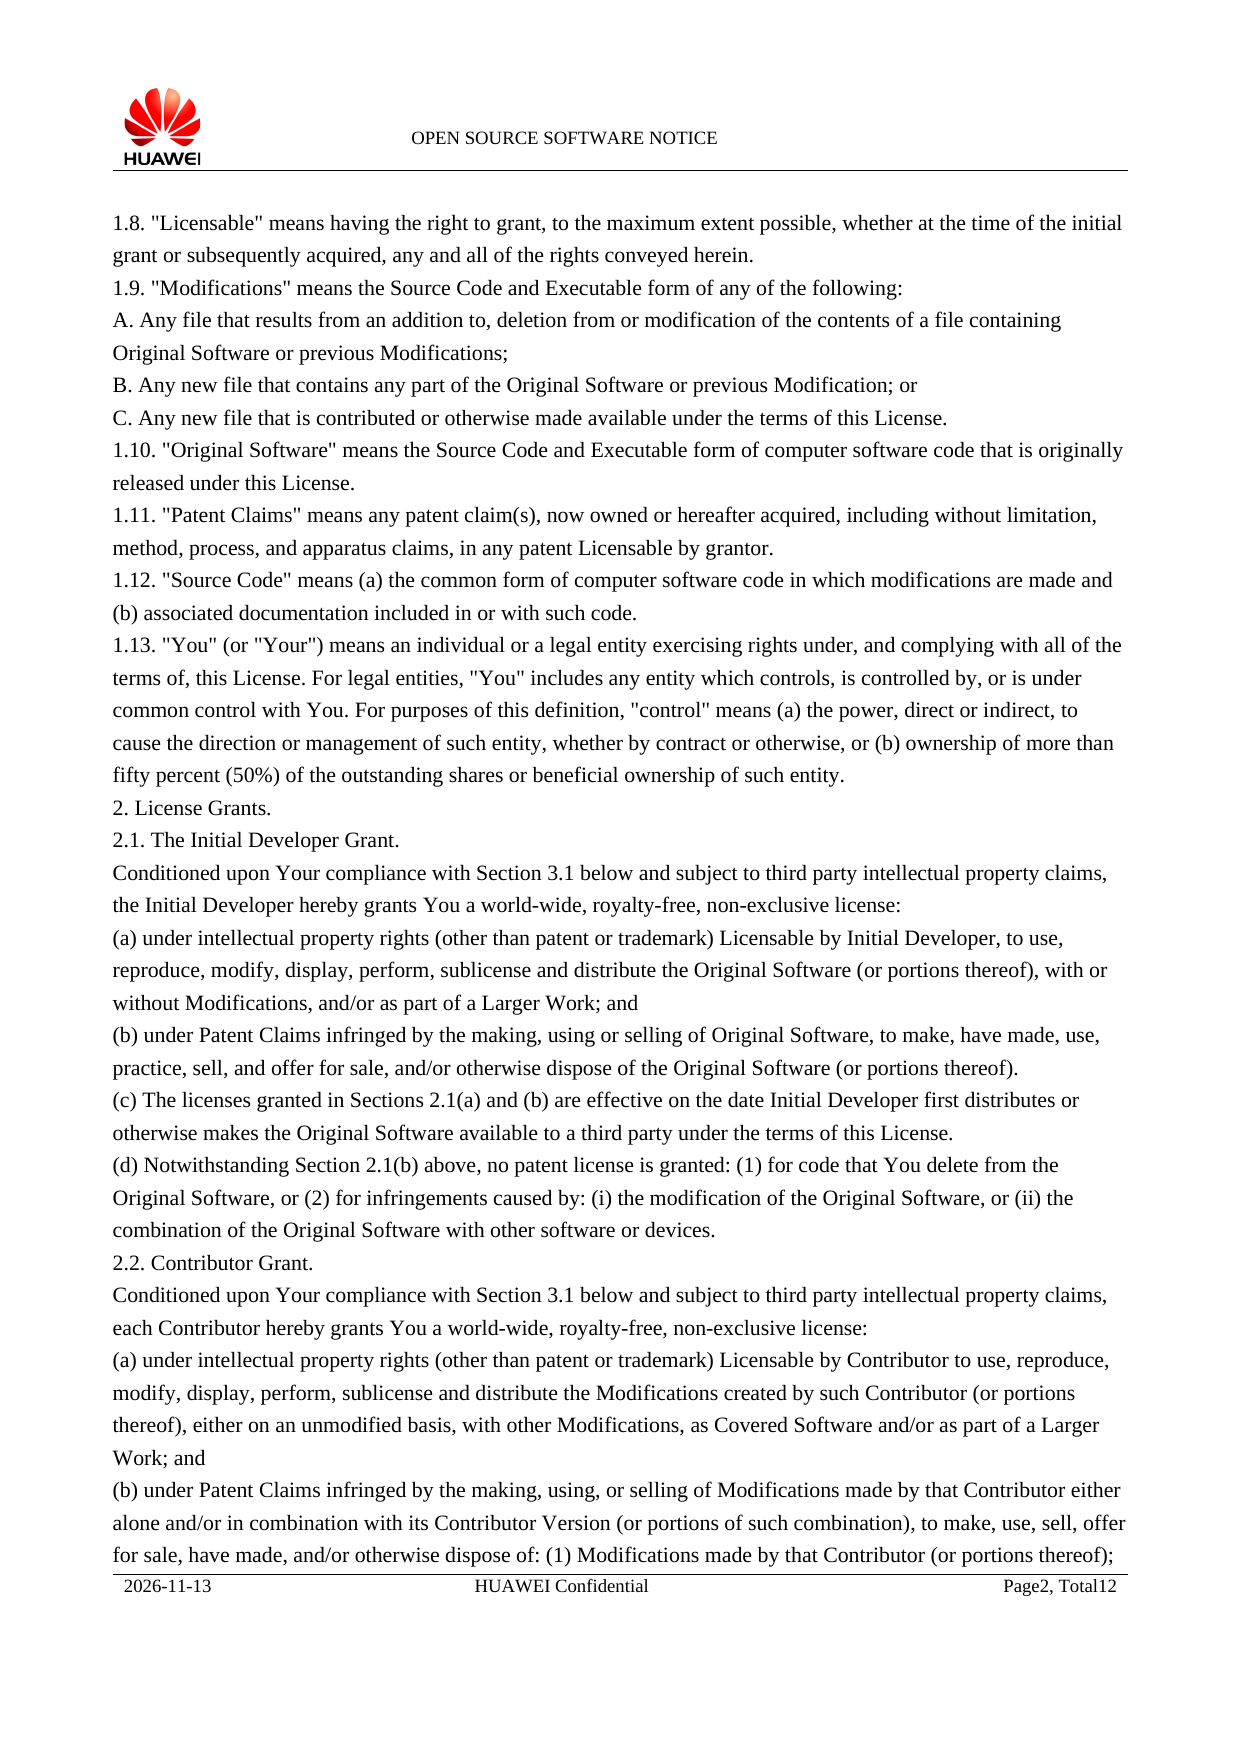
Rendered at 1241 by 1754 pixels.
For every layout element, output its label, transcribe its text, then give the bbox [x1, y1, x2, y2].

text (b) under Patent Claims infringed by the making, using or selling of Original Software, to make, have made, use, practice, sell, and offer for sale, and/or otherwise dispose of the Original Software (or portions thereof). [112, 1019, 1128, 1084]
picture [124, 88, 201, 165]
text (a) under intellectual property rights (other than patent or trademark) Licensable by Contributor to use, reproduce, modify, display, perform, sublicense and distribute the Modifications created by such Contributor (or portions thereof), either on an unmodified basis, with other Modifications, as Covered Software and/or as part of a Larger Work; and [112, 1344, 1128, 1474]
text 2. License Grants. [112, 791, 1128, 824]
text 1.11. "Patent Claims" means any patent claim(s), now owned or hereafter acquired, including without limitation, method, process, and apparatus claims, in any patent Licensable by grantor. [112, 499, 1128, 564]
text Conditioned upon Your compliance with Section 3.1 below and subject to third party intellectual property claims, the Initial Developer hereby grants You a world-wide, royalty-free, non-exclusive license: [112, 856, 1128, 921]
text (c) The licenses granted in Sections 2.1(a) and (b) are effective on the date Initial Developer first distributes or otherwise makes the Original Software available to a third party under the terms of this License. [112, 1084, 1128, 1149]
text 1.10. "Original Software" means the Source Code and Executable form of computer software code that is originally released under this License. [112, 434, 1128, 499]
text B. Any new file that contains any part of the Original Software or previous Modification; or [112, 369, 1128, 401]
text 1.8. "Licensable" means having the right to grant, to the maximum extent possible, whether at the time of the initial grant or subsequently acquired, any and all of the rights conveyed herein. [112, 206, 1128, 271]
text 2.1. The Initial Developer Grant. [112, 824, 1128, 856]
text (d) Notwithstanding Section 2.1(b) above, no patent license is granted: (1) for code that You delete from the Original Software, or (2) for infringements caused by: (i) the modification of the Original Software, or (ii) the combination of the Original Software with other software or devices. [112, 1149, 1128, 1246]
text C. Any new file that is contributed or otherwise made available under the terms of this License. [112, 401, 1128, 434]
text (a) under intellectual property rights (other than patent or trademark) Licensable by Initial Developer, to use, reproduce, modify, display, perform, sublicense and distribute the Original Software (or portions thereof), with or without Modifications, and/or as part of a Larger Work; and [112, 921, 1128, 1019]
text 1.9. "Modifications" means the Source Code and Executable form of any of the following: [112, 271, 1128, 304]
text A. Any file that results from an addition to, deletion from or modification of the contents of a file containing Original Software or previous Modifications; [112, 304, 1128, 369]
text 2.2. Contributor Grant. [112, 1246, 1128, 1279]
text 1.13. "You" (or "Your") means an individual or a legal entity exercising rights under, and complying with all of the terms of, this License. For legal entities, "You" includes any entity which controls, is controlled by, or is under common control with You. For purposes of this definition, "control" means (a) the power, direct or indirect, to cause the direction or management of such entity, whether by contract or otherwise, or (b) ownership of more than fifty percent (50%) of the outstanding shares or beneficial ownership of such entity. [112, 629, 1128, 791]
text 1.12. "Source Code" means (a) the common form of computer software code in which modifications are made and (b) associated documentation included in or with such code. [112, 564, 1128, 629]
text Conditioned upon Your compliance with Section 3.1 below and subject to third party intellectual property claims, each Contributor hereby grants You a world-wide, royalty-free, non-exclusive license: [112, 1279, 1128, 1344]
